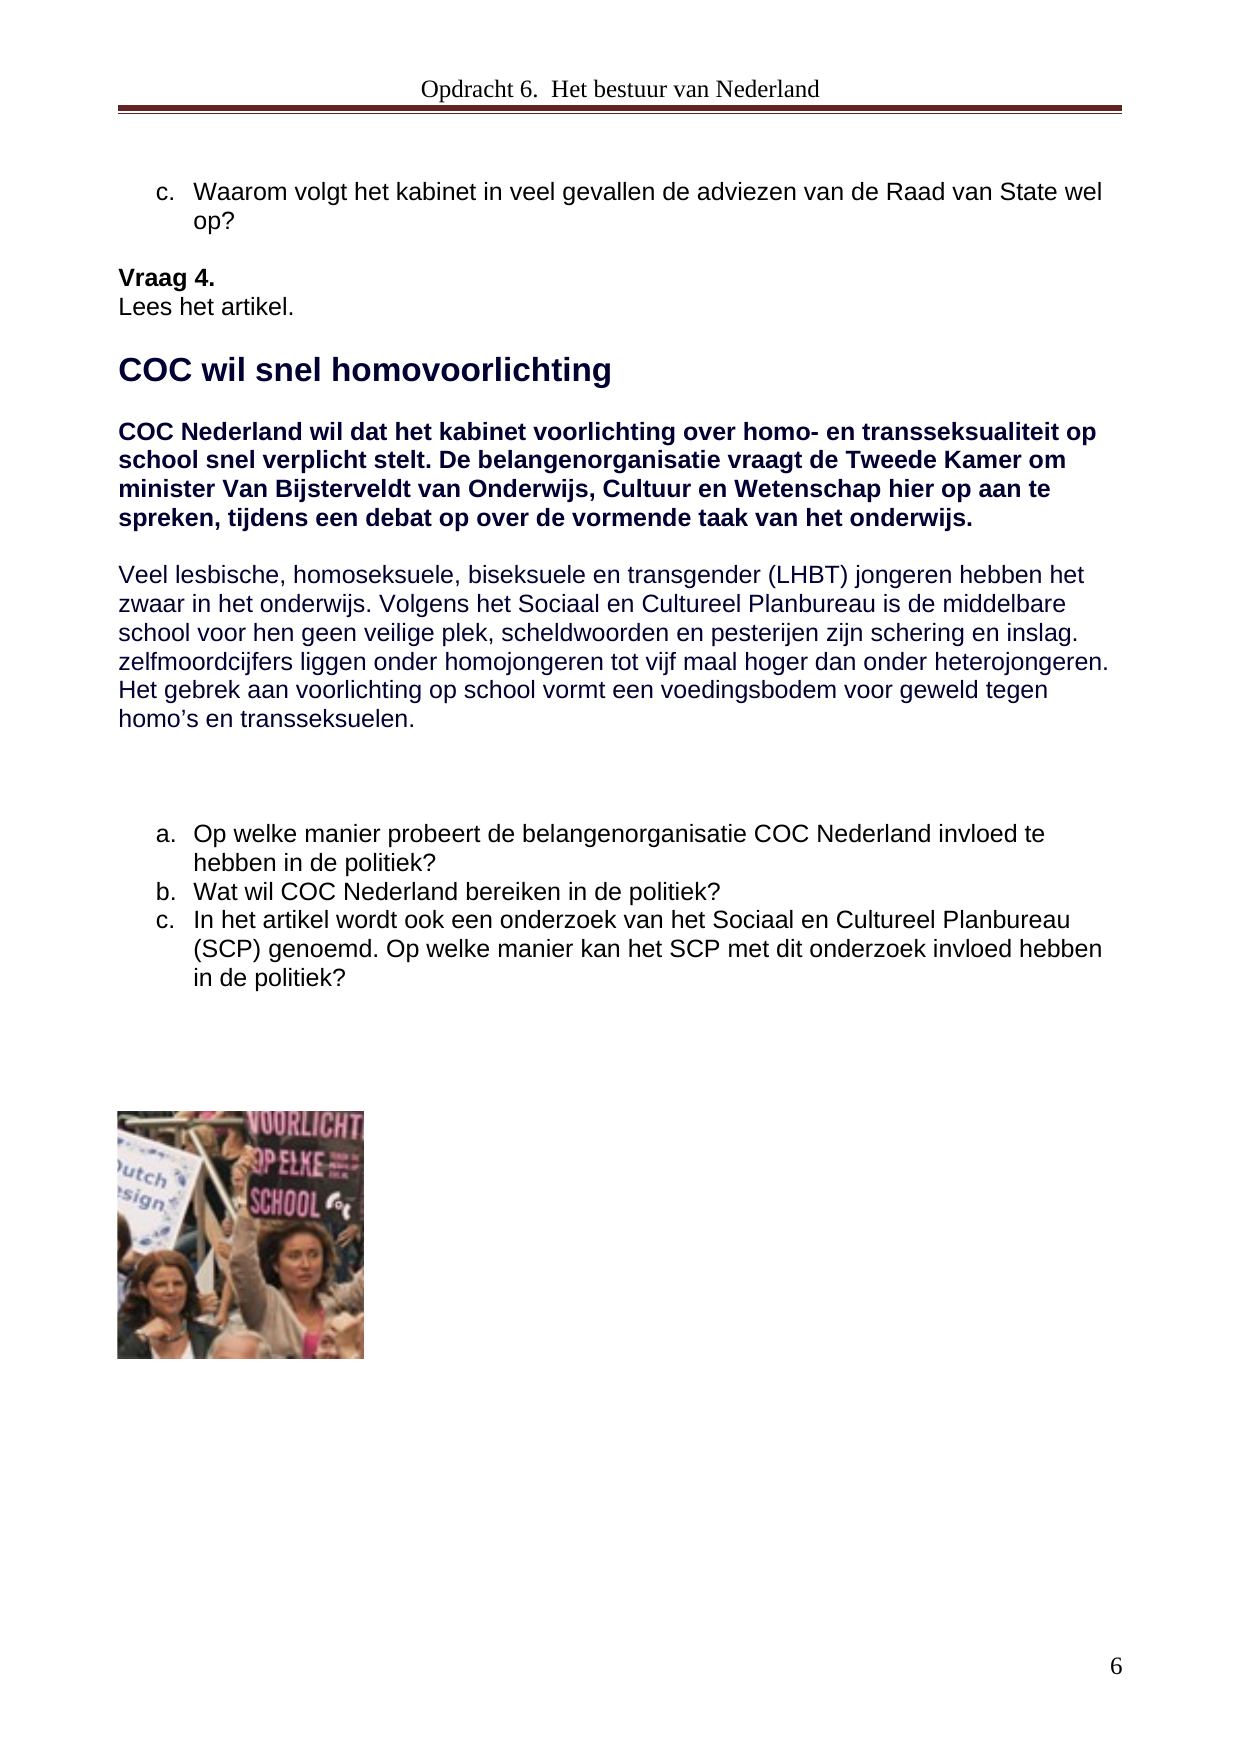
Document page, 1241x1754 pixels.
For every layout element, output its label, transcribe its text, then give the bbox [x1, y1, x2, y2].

text COC wil snel homovoorlichting [118, 350, 1122, 388]
list Wat wil COC Nederland bereiken in de politiek? [156, 877, 1122, 906]
text COC Nederland wil dat het kabinet voorlichting over homo- en transseksualiteit op school snel verplicht stelt. De belangenorganisatie vraagt de Tweede Kamer om minister Van Bijsterveldt van Onderwijs, Cultuur en Wetenschap hier op aan te spreken, tijdens een debat op over de vormende taak van het onderwijs. Veel lesbische, homoseksuele, biseksuele en transgender (LHBT) jongeren hebben het zwaar in het onderwijs. Volgens het Sociaal en Cultureel Planbureau is de middelbare school voor hen geen veilige plek, scheldwoorden en pesterijen zijn schering en inslag. zelfmoordcijfers liggen onder homojongeren tot vijf maal hoger dan onder heterojongeren. Het gebrek aan voorlichting op school vormt een voedingsbodem voor geweld tegen homo’s en transseksuelen. [118, 417, 1122, 733]
list Waarom volgt het kabinet in veel gevallen de adviezen van de Raad van State wel op? [156, 177, 1122, 235]
list Op welke manier probeert de belangenorganisatie COC Nederland invloed te hebben in de politiek? [156, 819, 1122, 877]
picture [117, 1111, 364, 1359]
text Vraag 4. Lees het artikel. [118, 263, 1122, 321]
list In het artikel wordt ook een onderzoek van het Sociaal en Cultureel Planbureau (SCP) genoemd. Op welke manier kan het SCP met dit onderzoek invloed hebben in de politiek? [156, 906, 1122, 992]
